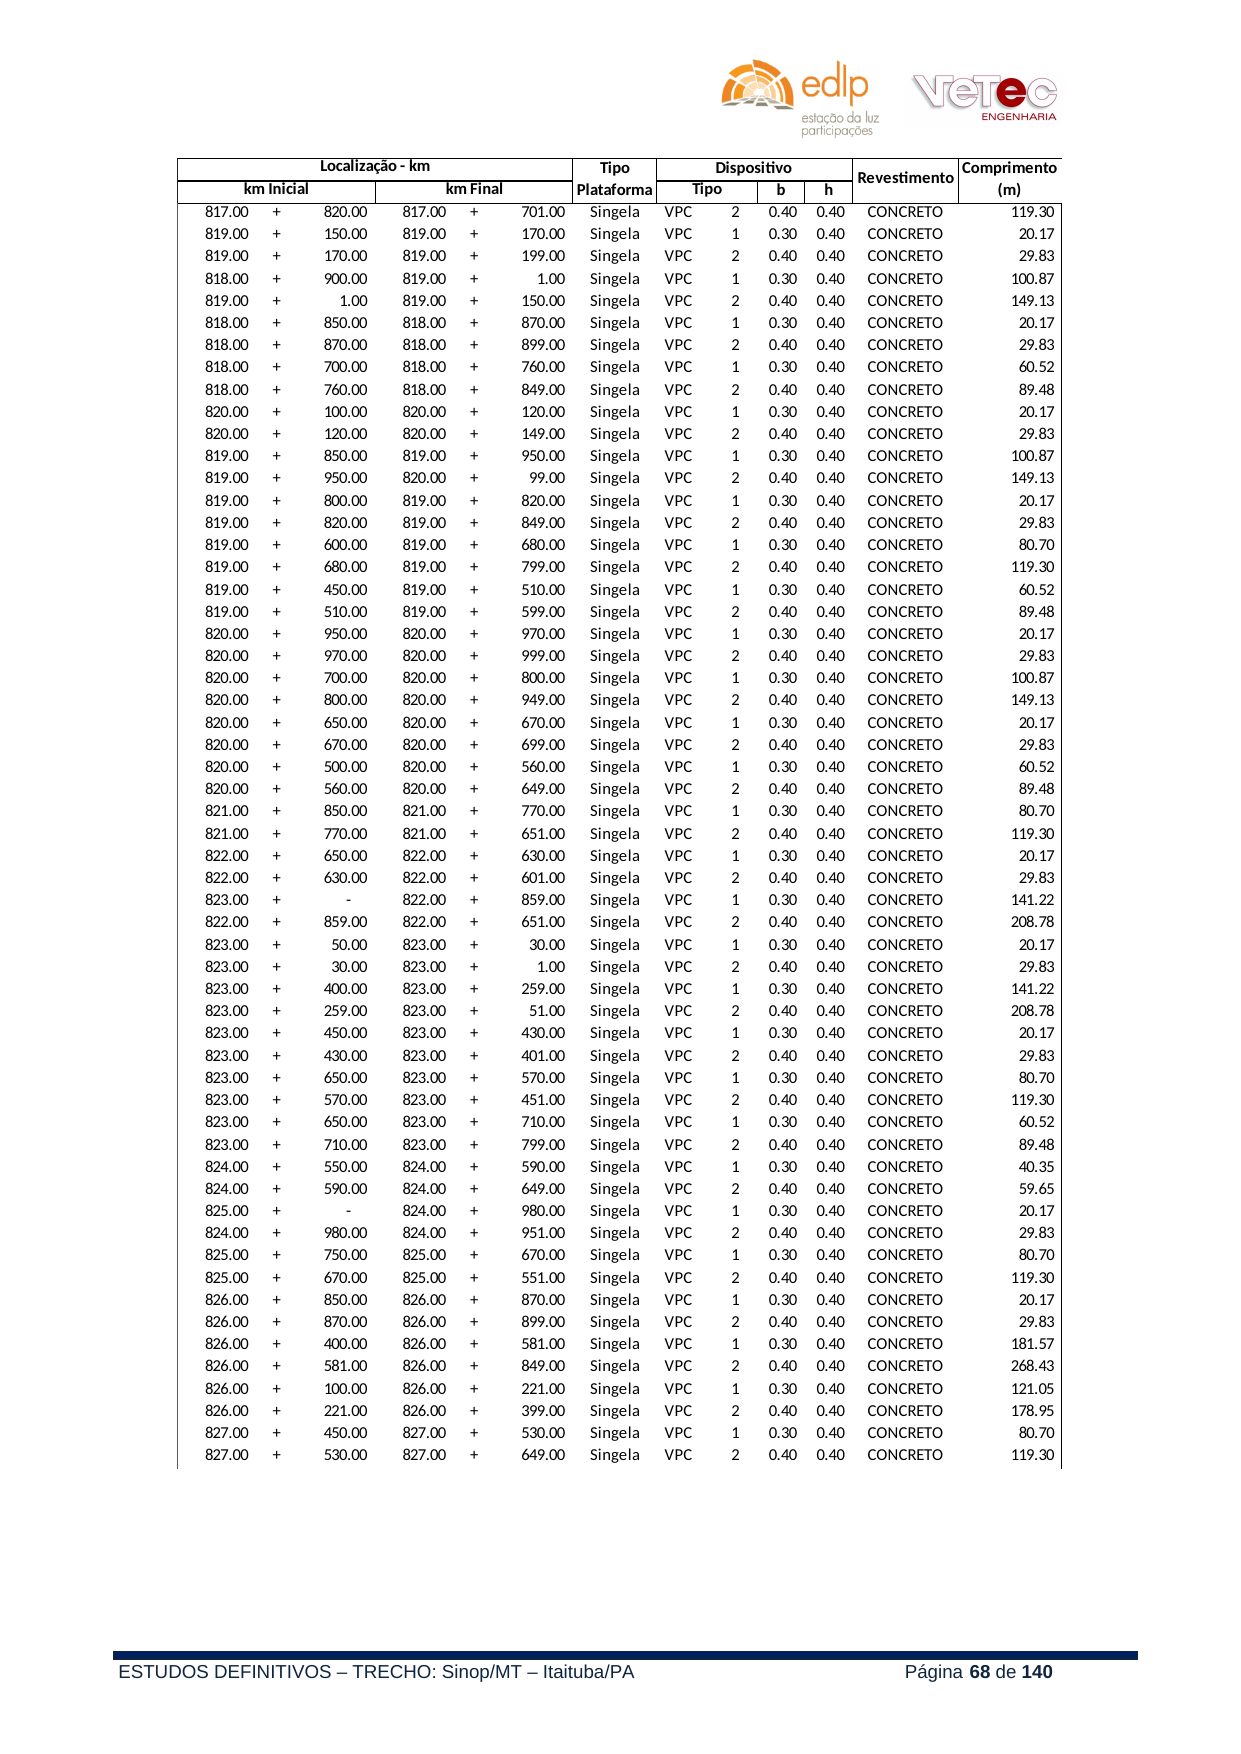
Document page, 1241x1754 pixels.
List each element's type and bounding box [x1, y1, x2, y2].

picture [904, 73, 1064, 127]
picture [700, 27, 893, 158]
